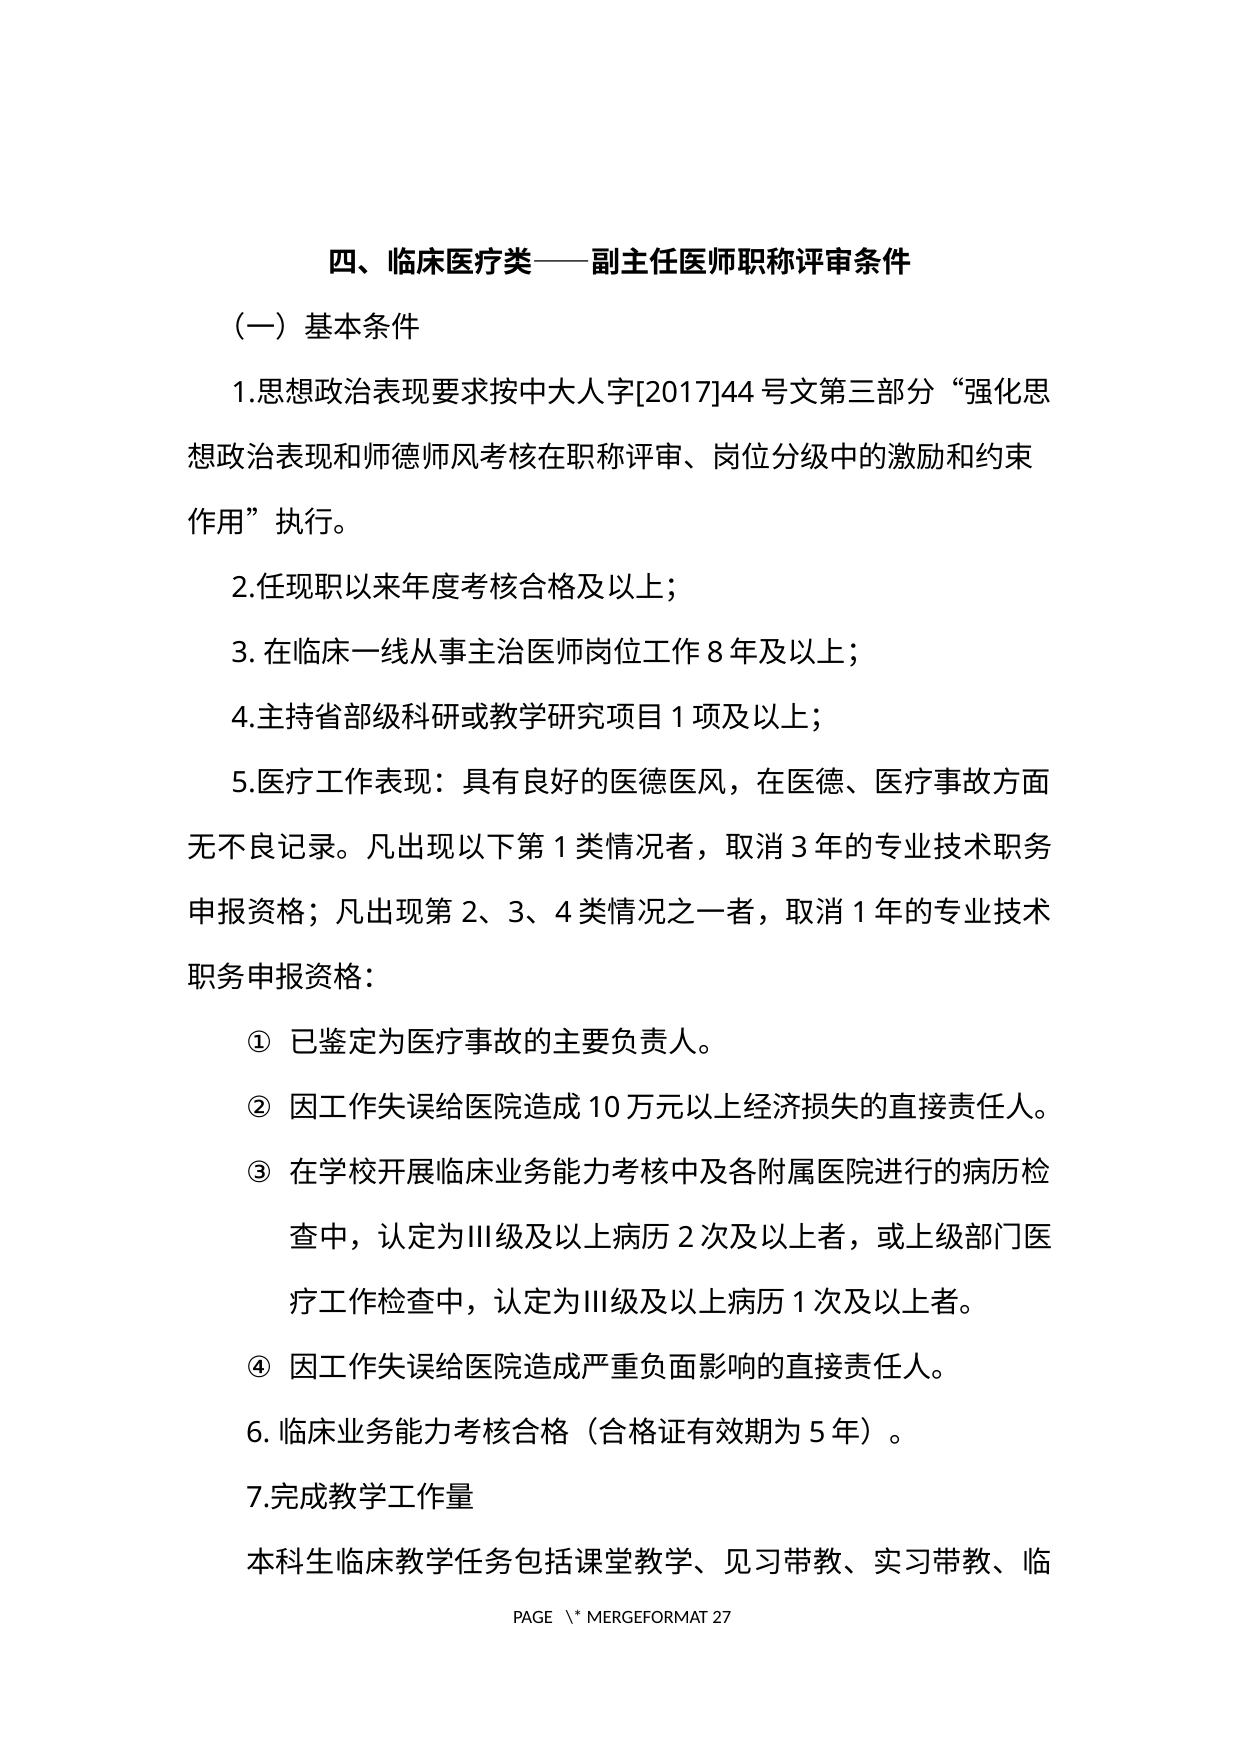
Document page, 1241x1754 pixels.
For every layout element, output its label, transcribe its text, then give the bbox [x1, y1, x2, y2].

text 3. 在临床一线从事主治医师岗位工作8年及以上； [187, 617, 1053, 682]
text 4.主持省部级科研或教学研究项目1项及以上； [187, 682, 1053, 747]
list 因工作失误给医院造成10万元以上经济损失的直接责任人。 [246, 1072, 1053, 1137]
text 四、临床医疗类——副主任医师职称评审条件 [187, 227, 1053, 292]
list 因工作失误给医院造成严重负面影响的直接责任人。 [246, 1332, 1053, 1397]
list 已鉴定为医疗事故的主要负责人。 [246, 1007, 1053, 1072]
text 6. 临床业务能力考核合格（合格证有效期为5年）。 [246, 1397, 1053, 1462]
text 2.任现职以来年度考核合格及以上； [187, 552, 1053, 617]
text 7.完成教学工作量 [187, 1462, 1053, 1527]
text 1.思想政治表现要求按中大人字[2017]44号文第三部分“强化思想政治表现和师德师风考核在职称评审、岗位分级中的激励和约束作用”执行。 [187, 357, 1053, 552]
text （一）基本条件 [187, 292, 1053, 357]
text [187, 1527, 1053, 1592]
list 在学校开展临床业务能力考核中及各附属医院进行的病历检查中，认定为Ⅲ级及以上病历2次及以上者，或上级部门医疗工作检查中，认定为Ⅲ级及以上病历1次及以上者。 [246, 1137, 1053, 1332]
text 5.医疗工作表现：具有良好的医德医风，在医德、医疗事故方面无不良记录。凡出现以下第1类情况者，取消3年的专业技术职务申报资格；凡出现第2、3、4类情况之一者，取消1年的专业技术职务申报资格： [187, 747, 1053, 1007]
